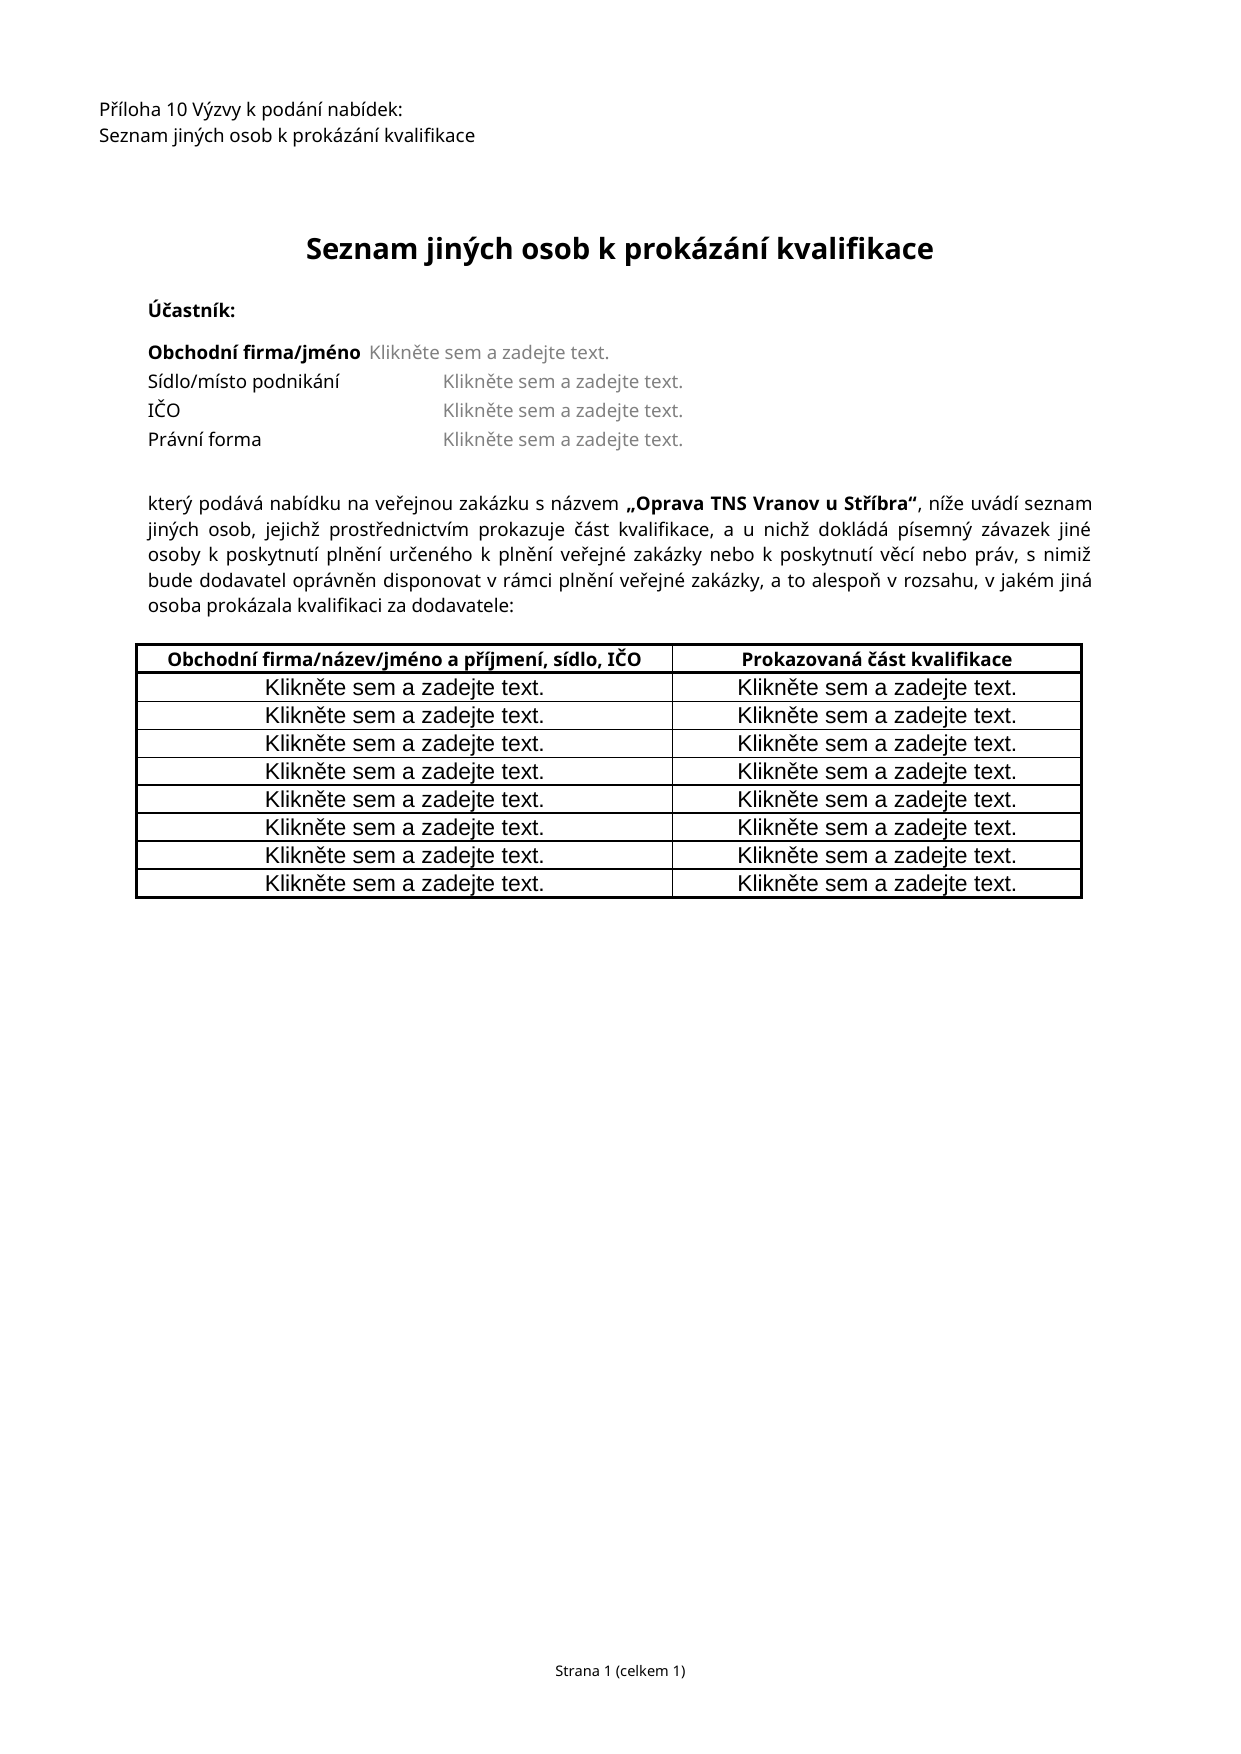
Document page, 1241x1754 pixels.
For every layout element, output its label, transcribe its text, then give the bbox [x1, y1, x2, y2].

table_header Obchodní firma/název/jméno a příjmení, sídlo, IČO [138, 646, 672, 671]
text Sídlo/místo podnikání [148, 365, 1093, 394]
title Seznam jiných osob k prokázání kvalifikace [148, 228, 1093, 268]
text Obchodní firma/jméno [148, 336, 1093, 365]
text IČO [148, 394, 1093, 423]
text Právní forma [148, 423, 1093, 452]
table_header Prokazovaná část kvalifikace [673, 646, 1080, 671]
text Účastník: [148, 293, 1093, 324]
text který podává nabídku na veřejnou zakázku s názvem „Oprava TNS Vranov u Stříbra“, níže uvádí seznam jiných osob, jejichž prostřednictvím prokazuje část kvalifikace, a u nichž dokládá písemný závazek jiné osoby k poskytnutí plnění určeného k plnění veřejné zakázky nebo k poskytnutí věcí nebo práv, s nimiž bude dodavatel oprávněn disponovat v rámci plnění veřejné zakázky, a to alespoň v rozsahu, v jakém jiná osoba prokázala kvalifikaci za dodavatele: [148, 490, 1093, 618]
